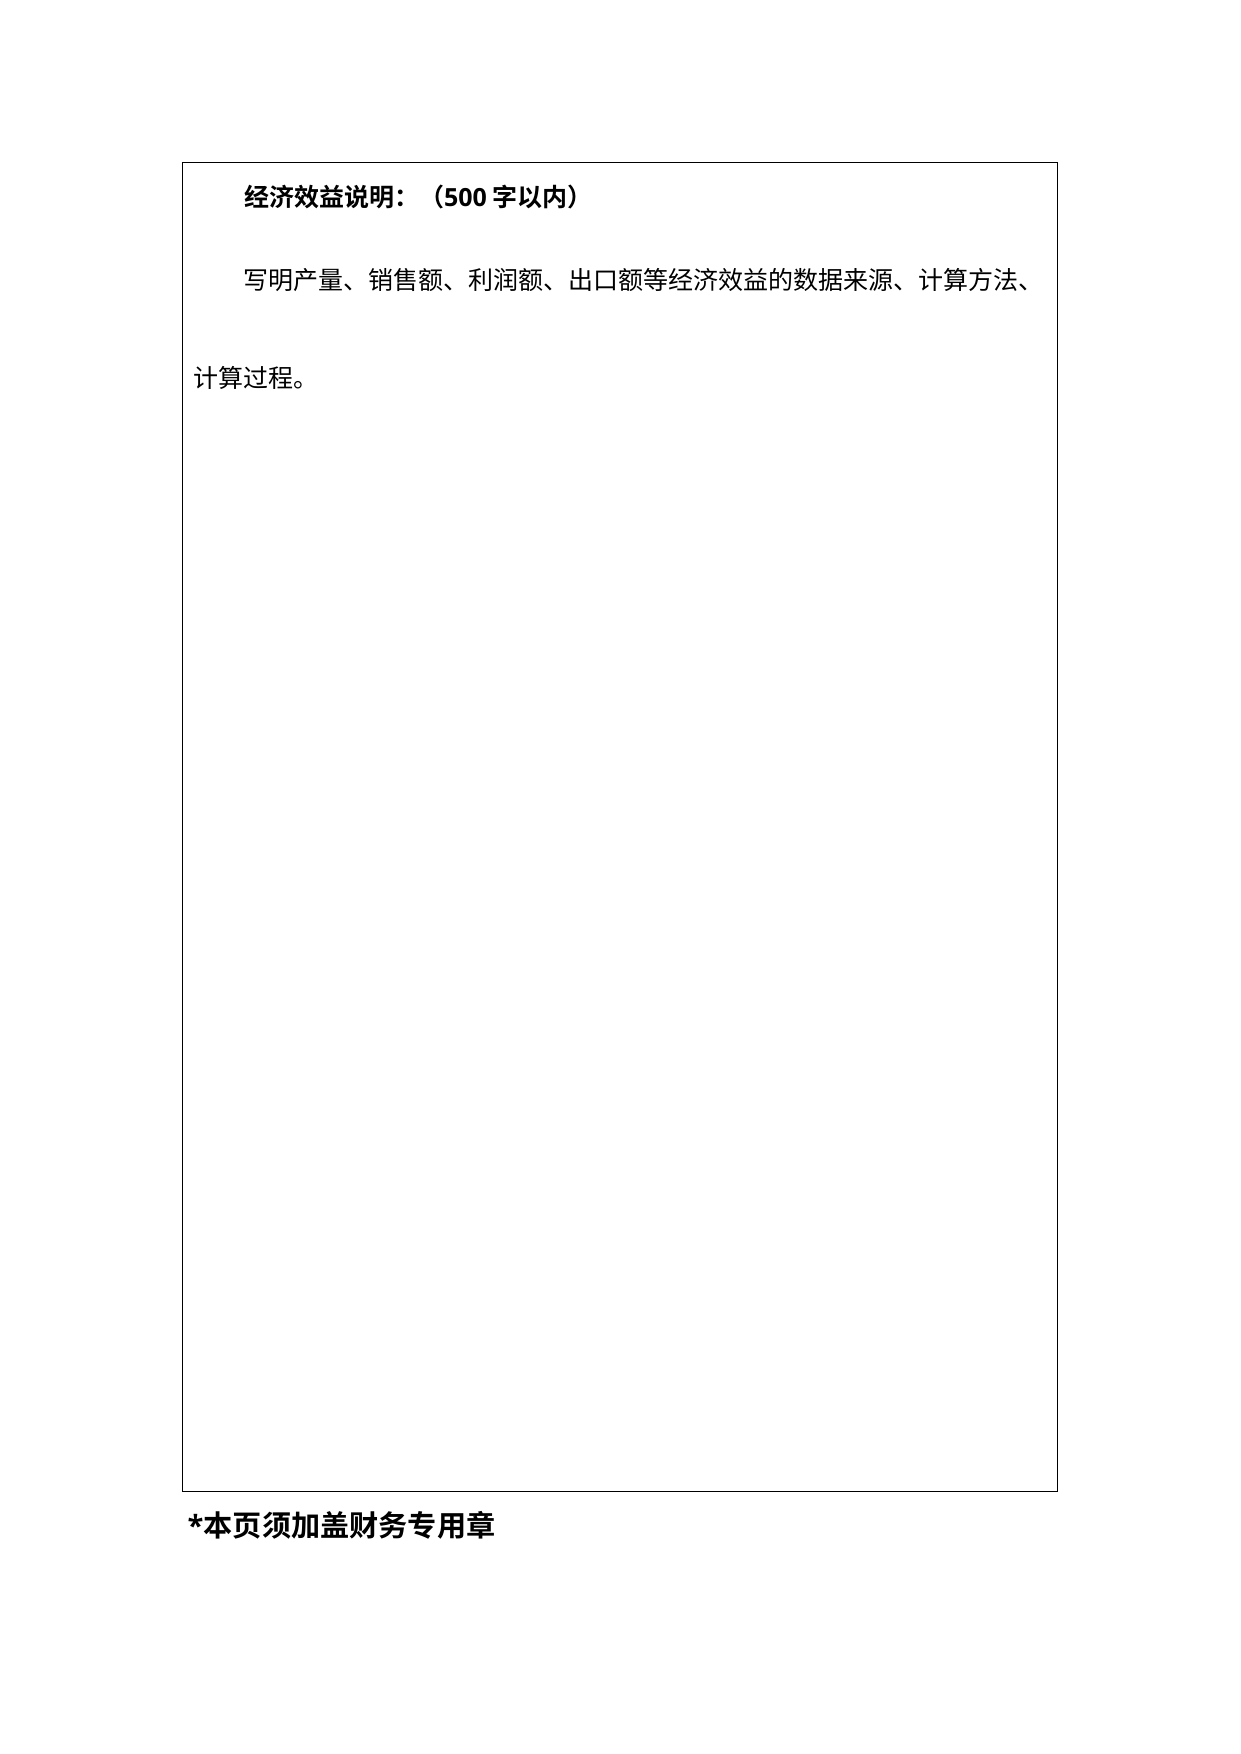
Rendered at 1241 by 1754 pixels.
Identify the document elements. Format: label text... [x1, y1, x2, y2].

text *本页须加盖财务专用章 [187, 1492, 1053, 1557]
table_header 经济效益说明：（500字以内） 写明产量、销售额、利润额、出口额等经济效益的数据来源、计算方法、计算过程。 [183, 163, 1057, 1491]
